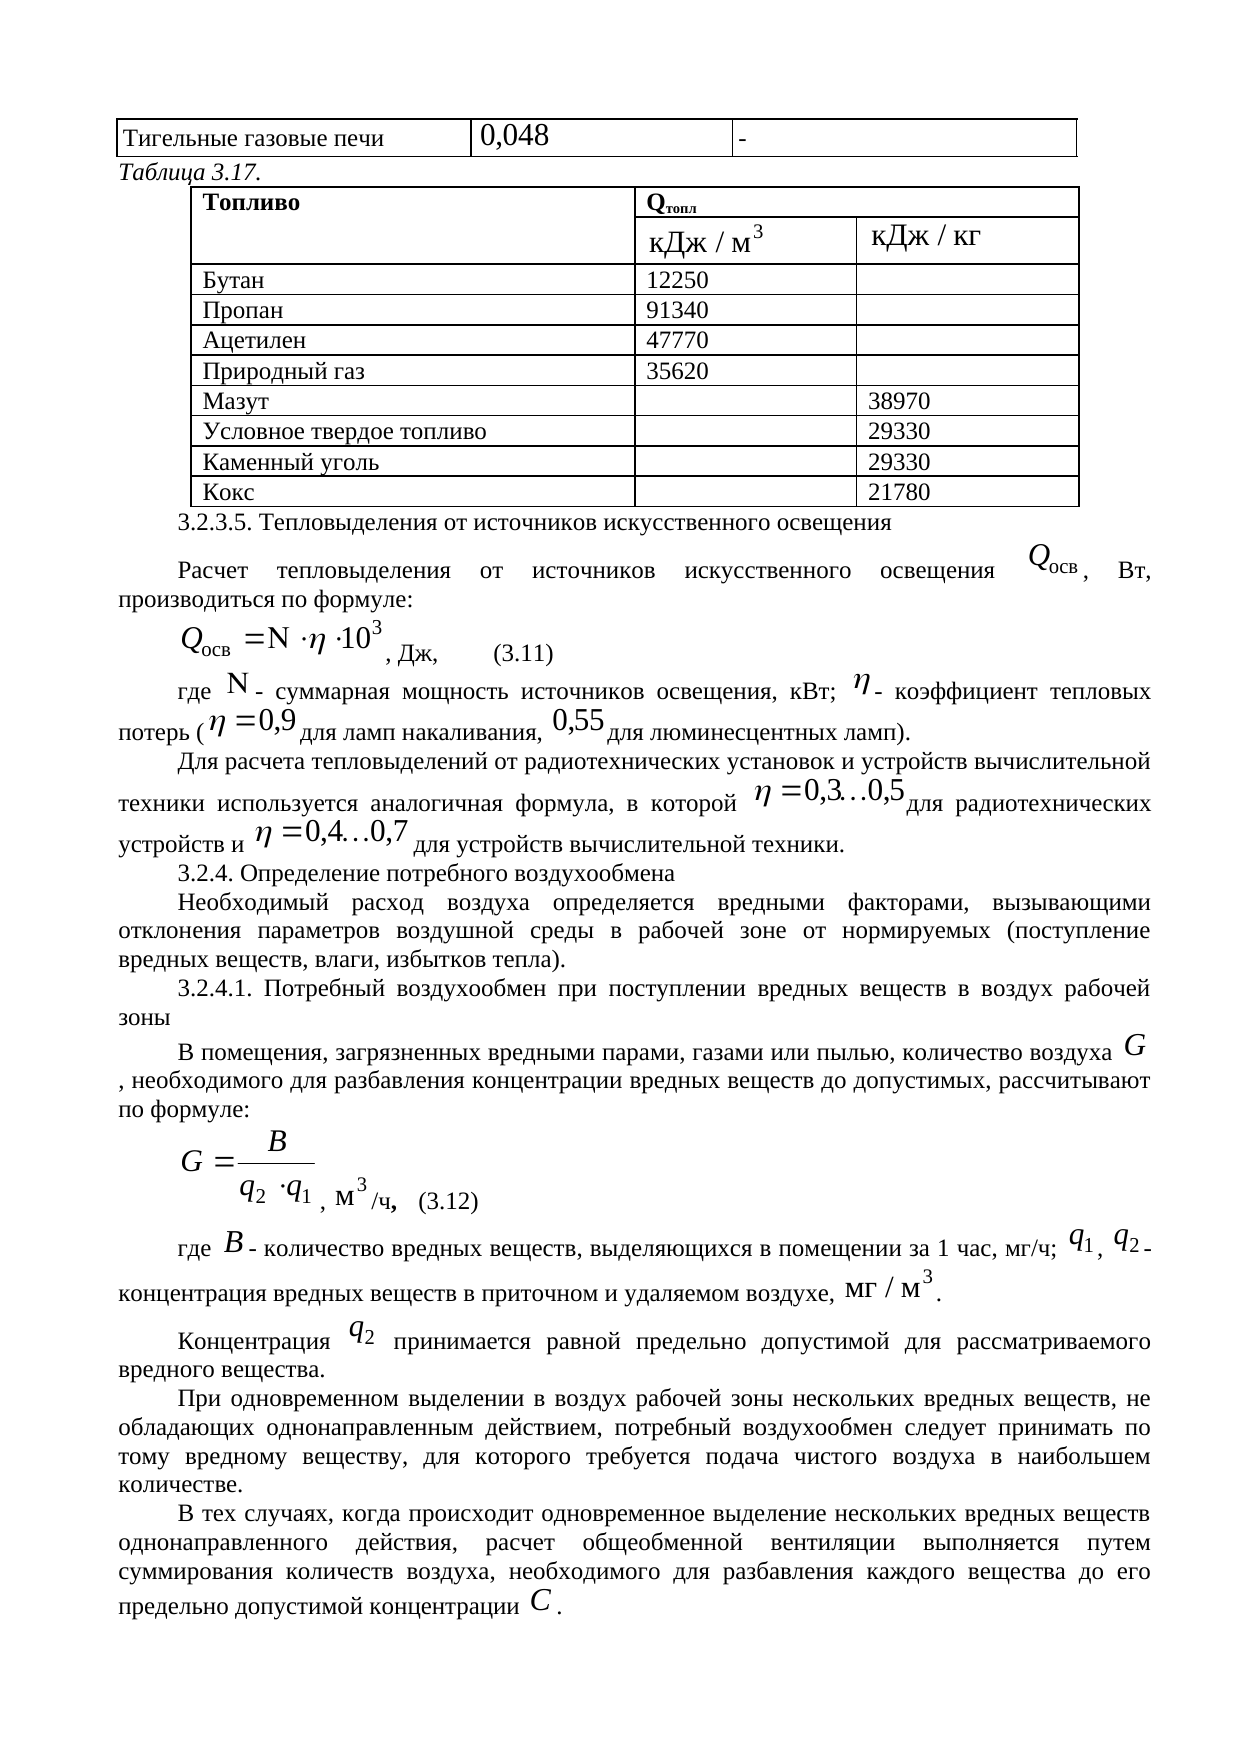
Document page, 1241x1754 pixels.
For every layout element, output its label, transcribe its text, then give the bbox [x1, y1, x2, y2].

table_cell [472, 120, 732, 156]
table_header Топливо [192, 188, 634, 263]
table_cell [636, 477, 856, 506]
table_cell - [733, 120, 1076, 156]
text , /ч, (3.12) [118, 1123, 1152, 1214]
table_cell Мазут [192, 386, 634, 415]
table_cell 12250 [636, 265, 856, 293]
table_cell 91340 [636, 295, 856, 324]
text где - количество вредных веществ, выделяющихся в помещении за 1 час, мг/ч; , - концентрация вредных веществ в приточном и удаляемом воздухе, . [118, 1214, 1152, 1307]
table_cell [636, 386, 856, 415]
table_cell 38970 [857, 386, 1078, 415]
text где - суммарная мощность источников освещения, кВт; - коэффициент тепловых потерь (для ламп накаливания, для люминесцентных ламп). [118, 666, 1152, 746]
table_cell Пропан [192, 295, 634, 324]
text В помещения, загрязненных вредными парами, газами или пылью, количество воздуха , необходимого для разбавления концентрации вредных веществ до допустимых, рассчитывают по формуле: [118, 1030, 1152, 1123]
table_cell Условное твердое топливо [192, 416, 634, 445]
text Таблица 3.17. [118, 157, 1152, 186]
table_cell [857, 295, 1078, 324]
text 3.2.3.5. Тепловыделения от источников искусственного освещения [118, 507, 1152, 536]
table_cell 29330 [857, 447, 1078, 475]
table_cell Ацетилен [192, 326, 634, 354]
table_cell Тигельные газовые печи [118, 120, 470, 156]
table_cell [636, 416, 856, 445]
table_cell [857, 356, 1078, 384]
table_cell Бутан [192, 265, 634, 293]
table_cell [857, 265, 1078, 293]
table_cell 21780 [857, 477, 1078, 506]
text 3.2.4. Определение потребного воздухообмена [118, 858, 1152, 887]
text Для расчета тепловыделений от радиотехнических установок и устройств вычислительной техники используется аналогичная формула, в которой для радиотехнических устройств и для устройств вычислительной техники. [118, 746, 1152, 858]
text Концентрация принимается равной предельно допустимой для рассматриваемого вредного вещества. [118, 1307, 1152, 1383]
table_cell [857, 218, 1078, 263]
table_cell 35620 [636, 356, 856, 384]
text Необходимый расход воздуха определяется вредными факторами, вызывающими отклонения параметров воздушной среды в рабочей зоне от нормируемых (поступление вредных веществ, влаги, избытков тепла). [118, 887, 1152, 973]
text , Дж, (3.11) [118, 612, 1152, 666]
text В тех случаях, когда происходит одновременное выделение нескольких вредных веществ однонаправленного действия, расчет общеобменной вентиляции выполняется путем суммирования количеств воздуха, необходимого для разбавления каждого вещества до его предельно допустимой концентрации . [118, 1498, 1152, 1620]
table_header Qтопл [636, 188, 1078, 216]
text Расчет тепловыделения от источников искусственного освещения , Вт, производиться по формуле: [118, 536, 1152, 612]
table_cell Природный газ [192, 356, 634, 384]
table_cell [636, 447, 856, 475]
table_cell 47770 [636, 326, 856, 354]
text При одновременном выделении в воздух рабочей зоны нескольких вредных веществ, не обладающих однонаправленным действием, потребный воздухообмен следует принимать по тому вредному веществу, для которого требуется подача чистого воздуха в наибольшем количестве. [118, 1383, 1152, 1498]
table_cell Каменный уголь [192, 447, 634, 475]
table_cell [857, 326, 1078, 354]
table_cell Кокс [192, 477, 634, 506]
table_cell 29330 [857, 416, 1078, 445]
text 3.2.4.1. Потребный воздухообмен при поступлении вредных веществ в воздух рабочей зоны [118, 973, 1152, 1030]
table_cell [636, 218, 856, 263]
